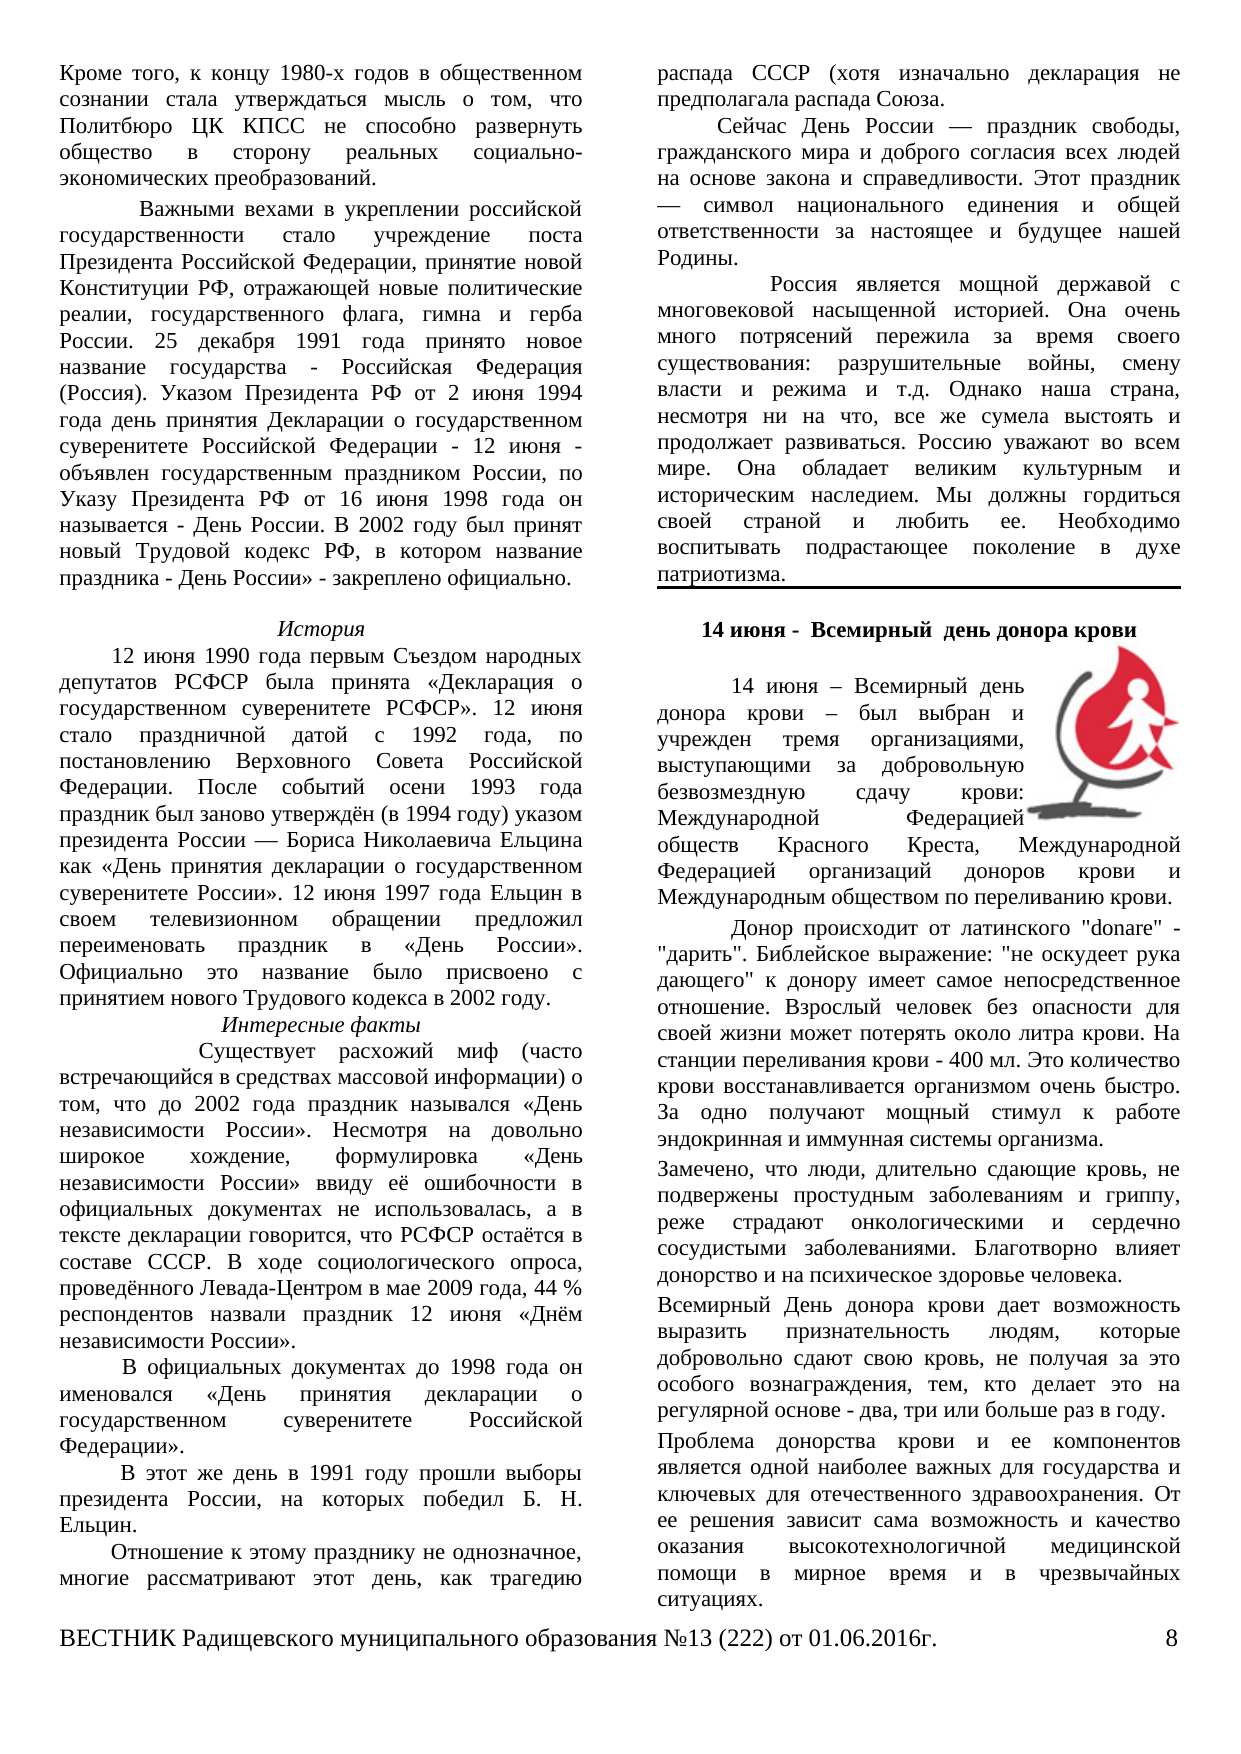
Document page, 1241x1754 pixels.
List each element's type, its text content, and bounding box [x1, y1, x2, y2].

text Важными вехами в укреплении российской государственности стало учреждение поста Президента Российской Федерации, принятие новой Конституции РФ, отражающей новые политические реалии, государственного флага, гимна и герба России. 25 декабря 1991 года принято новое название государства - Российская Федерация (Россия). Указом Президента РФ от 2 июня 1994 года день принятия Декларации о государственном суверенитете Российской Федерации - 12 июня - объявлен государственным праздником России, по Указу Президента РФ от 16 июня 1998 года он называется - День России. В 2002 году был принят новый Трудовой кодекс РФ, в котором название праздника - День России» - закреплено официально. [59, 195, 583, 590]
text Существует расхожий миф (часто встречающийся в средствах массовой информации) о том, что до 2002 года праздник назывался «День независимости России». Несмотря на довольно широкое хождение, формулировка «День независимости России» ввиду её ошибочности в официальных документах не использовалась, а в тексте декларации говорится, что РСФСР остаётся в составе СССР. В ходе социологического опроса, проведённого Левада-Центром в мае 2009 года, 44 % респондентов назвали праздник 12 июня «Днём независимости России». [59, 1037, 583, 1353]
text Отношение к этому празднику не однозначное, многие рассматривают этот день, как трагедию распада СССР (хотя изначально декларация не предполагала распада Союза. [59, 1538, 583, 1590]
picture [1024, 642, 1182, 822]
text Всемирный День донора крови дает возможность выразить признательность людям, которые добровольно сдают свою кровь, не получая за это особого вознаграждения, тем, кто делает это на регулярной основе - два, три или больше раз в году. [657, 1291, 1181, 1423]
text 14 июня - Всемирный день донора крови [657, 616, 1181, 642]
text В официальных документах до 1998 года он именовался «День принятия декларации о государственном суверенитете Российской Федерации». [59, 1353, 583, 1459]
text Проблема донорства крови и ее компонентов является одной наиболее важных для государства и ключевых для отечественного здравоохранения. От ее решения зависит сама возможность и качество оказания высокотехнологичной медицинской помощи в мирное время и в чрезвычайных ситуациях. [657, 1427, 1181, 1612]
text Донор происходит от латинского "donare" - "дарить". Библейское выражение: "не оскудеет рука дающего" к донору имеет самое непосредственное отношение. Взрослый человек без опасности для своей жизни может потерять около литра крови. На станции переливания крови - 400 мл. Это количество крови восстанавливается организмом очень быстро. За одно получают мощный стимул к работе эндокринная и иммунная системы организма. [657, 914, 1181, 1151]
text Сейчас День России — праздник свободы, гражданского мира и доброго согласия всех людей на основе закона и справедливости. Этот праздник — символ национального единения и общей ответственности за настоящее и будущее нашей Родины. [657, 112, 1181, 270]
text 14 июня – Всемирный день донора крови – был выбран и учрежден тремя организациями, выступающими за добровольную безвозмездную сдачу крови: Международной Федерацией обществ Красного Креста, Международной Федерацией организаций доноров крови и Международным обществом по переливанию крови. [657, 672, 1181, 910]
text В этот же день в 1991 году прошли выборы президента России, на которых победил Б. Н. Ельцин. [59, 1459, 583, 1538]
text Россия является мощной державой с многовековой насыщенной историей. Она очень много потрясений пережила за время своего существования: разрушительные войны, смену власти и режима и т.д. Однако наша страна, несмотря ни на что, все же сумела выстоять и продолжает развиваться. Россию уважают во всем мире. Она обладает великим культурным и историческим наследием. Мы должны гордиться своей страной и любить ее. Необходимо воспитывать подрастающее поколение в духе патриотизма. [657, 270, 1181, 586]
text Интересные факты [59, 1011, 583, 1037]
text Замечено, что люди, длительно сдающие кровь, не подвержены простудным заболеваниям и гриппу, реже страдают онкологическими и сердечно сосудистыми заболеваниями. Благотворно влияет донорство и на психическое здоровье человека. [657, 1155, 1181, 1287]
text 12 июня 1990 года первым Съездом народных депутатов РСФСР была принята «Декларация о государственном суверенитете РСФСР». 12 июня стало праздничной датой с 1992 года, по постановлению Верховного Совета Российской Федерации. После событий осени 1993 года праздник был заново утверждён (в 1994 году) указом президента России — Бориса Николаевича Eльцина как «День принятия декларации о государственном суверенитете России». 12 июня 1997 года Ельцин в своем телевизионном обращении предложил переименовать праздник в «День России». Официально это название было присвоено с принятием нового Трудового кодекса в 2002 году. [59, 642, 583, 1011]
text Отношение к этому празднику не однозначное, многие рассматривают этот день, как трагедию распада СССР (хотя изначально декларация не предполагала распада Союза. [657, 59, 1181, 112]
text История [59, 615, 583, 642]
